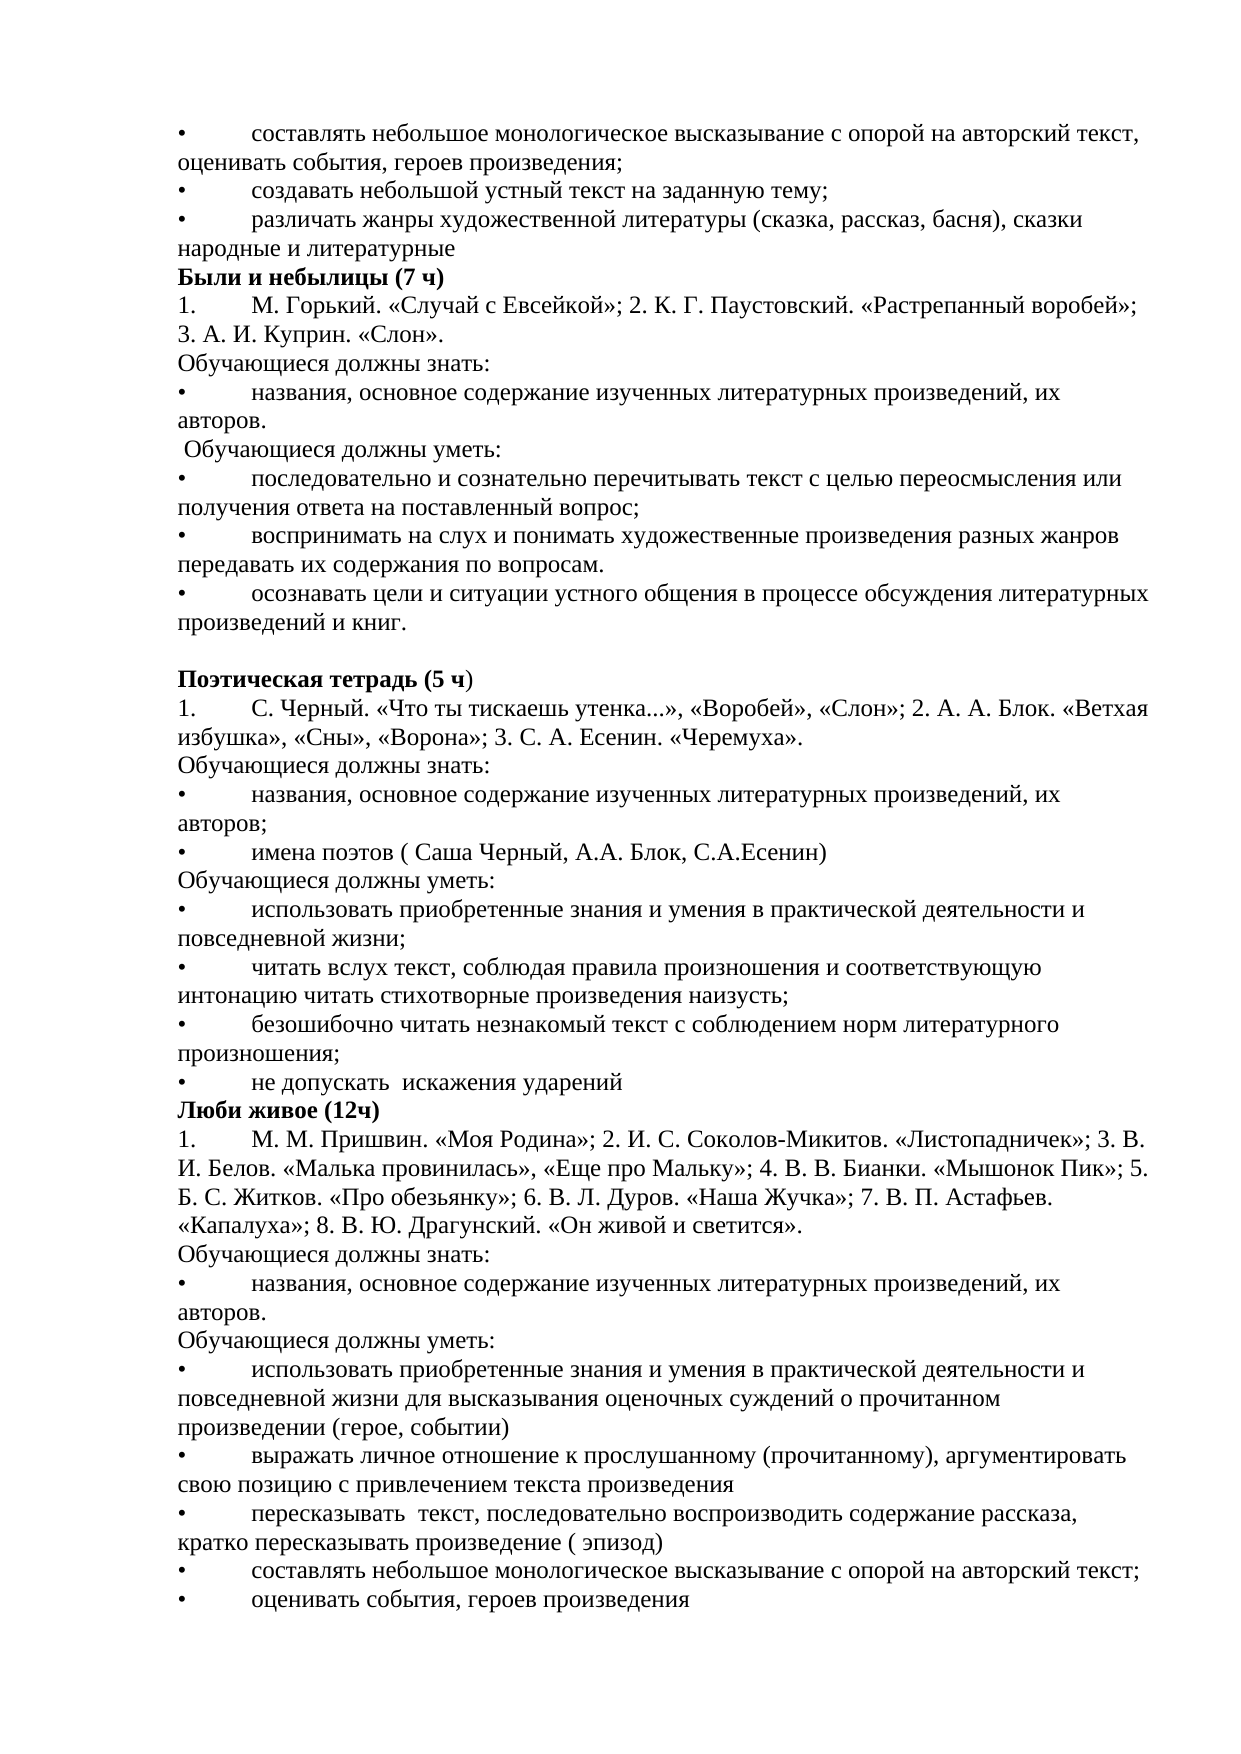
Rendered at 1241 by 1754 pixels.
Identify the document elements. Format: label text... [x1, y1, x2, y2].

text Обучающиеся должны знать: [177, 1239, 1152, 1268]
text 1. М. М. Пришвин. «Моя Родина»; 2. И. С. Соколов-Микитов. «Листопадничек»; 3. В. И. Белов. «Малька провинилась», «Еще про Мальку»; 4. В. В. Бианки. «Мышонок Пик»; 5. Б. С. Житков. «Про обезьянку»; 6. В. Л. Дуров. «Наша Жучка»; 7. В. П. Астафьев. «Капалуха»; 8. В. Ю. Драгунский. «Он живой и светится». [177, 1124, 1152, 1239]
text • названия, основное содержание изученных литературных произведений, их авторов. [177, 377, 1152, 434]
text • составлять небольшое монологическое высказывание с опорой на авторский текст; [177, 1556, 1152, 1584]
text Поэтическая тетрадь (5 ч) [177, 664, 1152, 693]
text Были и небылицы (7 ч) [177, 262, 1152, 291]
text • названия, основное содержание изученных литературных произведений, их авторов. [177, 1268, 1152, 1326]
text • использовать приобретенные знания и умения в практической деятельности и повседневной жизни; [177, 894, 1152, 952]
text • осознавать цели и ситуации устного общения в процессе обсуждения литературных произведений и книг. [177, 578, 1152, 636]
text • использовать приобретенные знания и умения в практической деятельности и повседневной жизни для высказывания оценочных суждений о прочитанном произведении (герое, событии) [177, 1354, 1152, 1441]
text 1. С. Черный. «Что ты тискаешь утенка...», «Воробей», «Слон»; 2. А. А. Блок. «Ветхая избушка», «Сны», «Ворона»; 3. С. А. Есенин. «Черемуха». [177, 693, 1152, 751]
text Обучающиеся должны уметь: [177, 434, 1152, 463]
text • последовательно и сознательно перечитывать текст с целью переосмысления или получения ответа на поставленный вопрос; [177, 463, 1152, 521]
text • имена поэтов ( Саша Черный, А.А. Блок, С.А.Есенин) [177, 837, 1152, 866]
text • различать жанры художественной литературы (сказка, рассказ, басня), сказки народные и литературные [177, 204, 1152, 262]
text Обучающиеся должны знать: [177, 751, 1152, 779]
text • пересказывать текст, последовательно воспроизводить содержание рассказа, кратко пересказывать произведение ( эпизод) [177, 1498, 1152, 1556]
text • безошибочно читать незнакомый текст с соблюдением норм литературного произношения; [177, 1009, 1152, 1067]
text Люби живое (12ч) [177, 1096, 1152, 1124]
text Обучающиеся должны знать: [177, 348, 1152, 377]
text • читать вслух текст, соблюдая правила произношения и соответствующую интонацию читать стихотворные произведения наизусть; [177, 952, 1152, 1009]
text • не допускать искажения ударений [177, 1067, 1152, 1096]
text • создавать небольшой устный текст на заданную тему; [177, 176, 1152, 204]
text • воспринимать на слух и понимать художественные произведения разных жанров передавать их содержания по вопросам. [177, 521, 1152, 578]
text Обучающиеся должны уметь: [177, 866, 1152, 894]
text • названия, основное содержание изученных литературных произведений, их авторов; [177, 779, 1152, 837]
text • оценивать события, героев произведения [177, 1584, 1152, 1613]
text • выражать личное отношение к прослушанному (прочитанному), аргументировать свою позицию с привлечением текста произведения [177, 1441, 1152, 1498]
text 1. М. Горький. «Случай с Евсейкой»; 2. К. Г. Паустовский. «Растрепанный воробей»; 3. А. И. Куприн. «Слон». [177, 291, 1152, 348]
text • составлять небольшое монологическое высказывание с опорой на авторский текст, оценивать события, героев произведения; [177, 118, 1152, 176]
text Обучающиеся должны уметь: [177, 1326, 1152, 1354]
